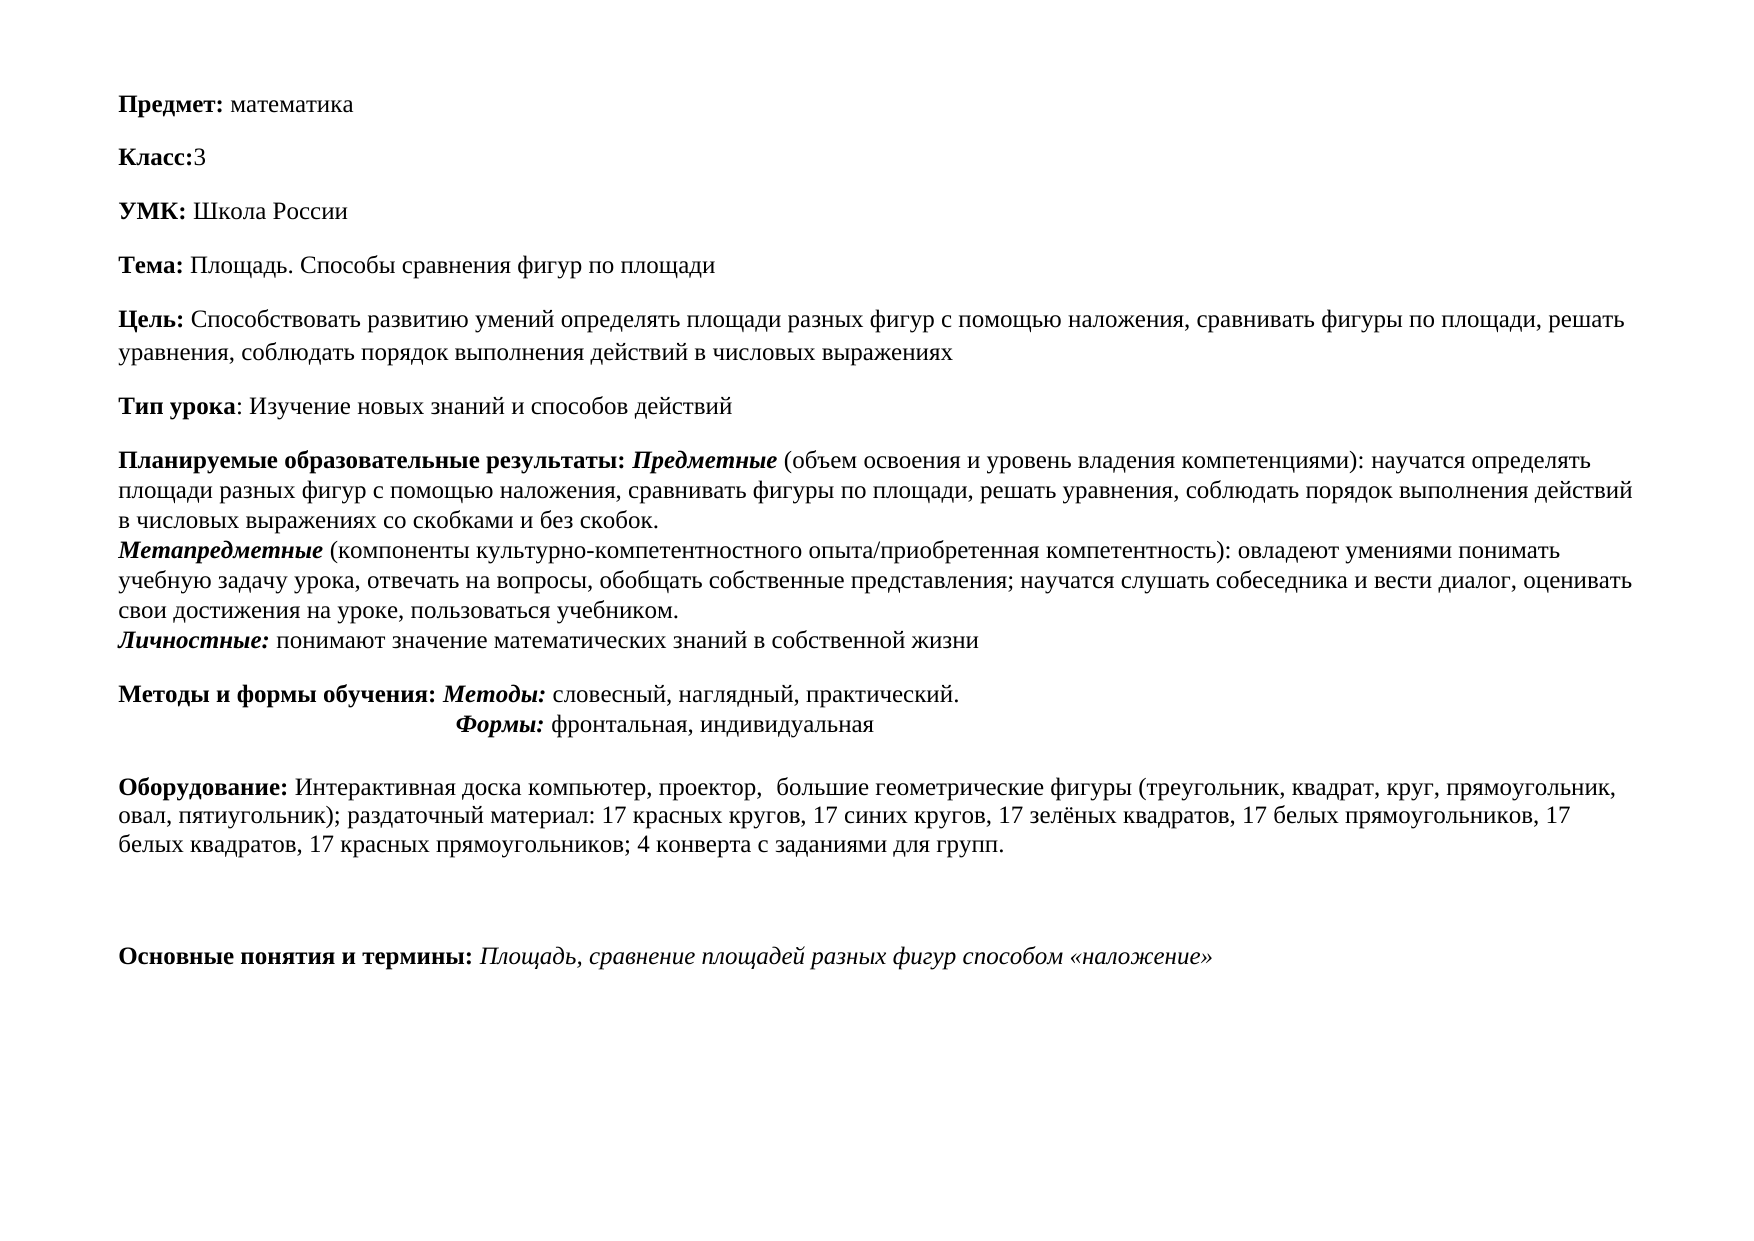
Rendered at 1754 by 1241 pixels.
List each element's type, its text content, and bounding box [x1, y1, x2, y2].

text Основные понятия и термины: Площадь, сравнение площадей разных фигур способом «наложение» [118, 941, 1636, 969]
text Тема: Площадь. Способы сравнения фигур по площади [118, 250, 1636, 279]
text Планируемые образовательные результаты: Предметные (объем освоения и уровень владения компетенциями): научатся определять площади разных фигур с помощью наложения, сравнивать фигуры по площади, решать уравнения, соблюдать порядок выполнения действий в числовых выражениях со скобками и без скобок. [118, 445, 1636, 534]
text Личностные: понимают значение математических знаний в собственной жизни [118, 625, 1636, 654]
text Цель: Способствовать развитию умений определять площади разных фигур с помощью наложения, сравнивать фигуры по площади, решать уравнения, соблюдать порядок выполнения действий в числовых выражениях [118, 304, 1636, 366]
text Метапредметные (компоненты культурно-компетентностного опыта/приобретенная компетентность): овладеют умениями понимать учебную задачу урока, отвечать на вопросы, обобщать собственные представления; научатся слушать собеседника и вести диалог, оценивать свои достижения на уроке, пользоваться учебником. [118, 535, 1636, 624]
text Формы: фронтальная, индивидуальная [118, 709, 1636, 738]
text Предмет: математика [118, 89, 1636, 117]
text УМК: Школа России [118, 196, 1636, 225]
text Оборудование: Интерактивная доска компьютер, проектор, большие геометрические фигуры (треугольник, квадрат, круг, прямоугольник, овал, пятиугольник); раздаточный материал: 17 красных кругов, 17 синих кругов, 17 зелёных квадратов, 17 белых прямоугольников, 17 белых квадратов, 17 красных прямоугольников; 4 конверта с заданиями для групп. [118, 772, 1636, 858]
text Класс:3 [118, 142, 1636, 171]
text Тип урока: Изучение новых знаний и способов действий [118, 391, 1636, 420]
text Методы и формы обучения: Методы: словесный, наглядный, практический. [118, 679, 1636, 708]
